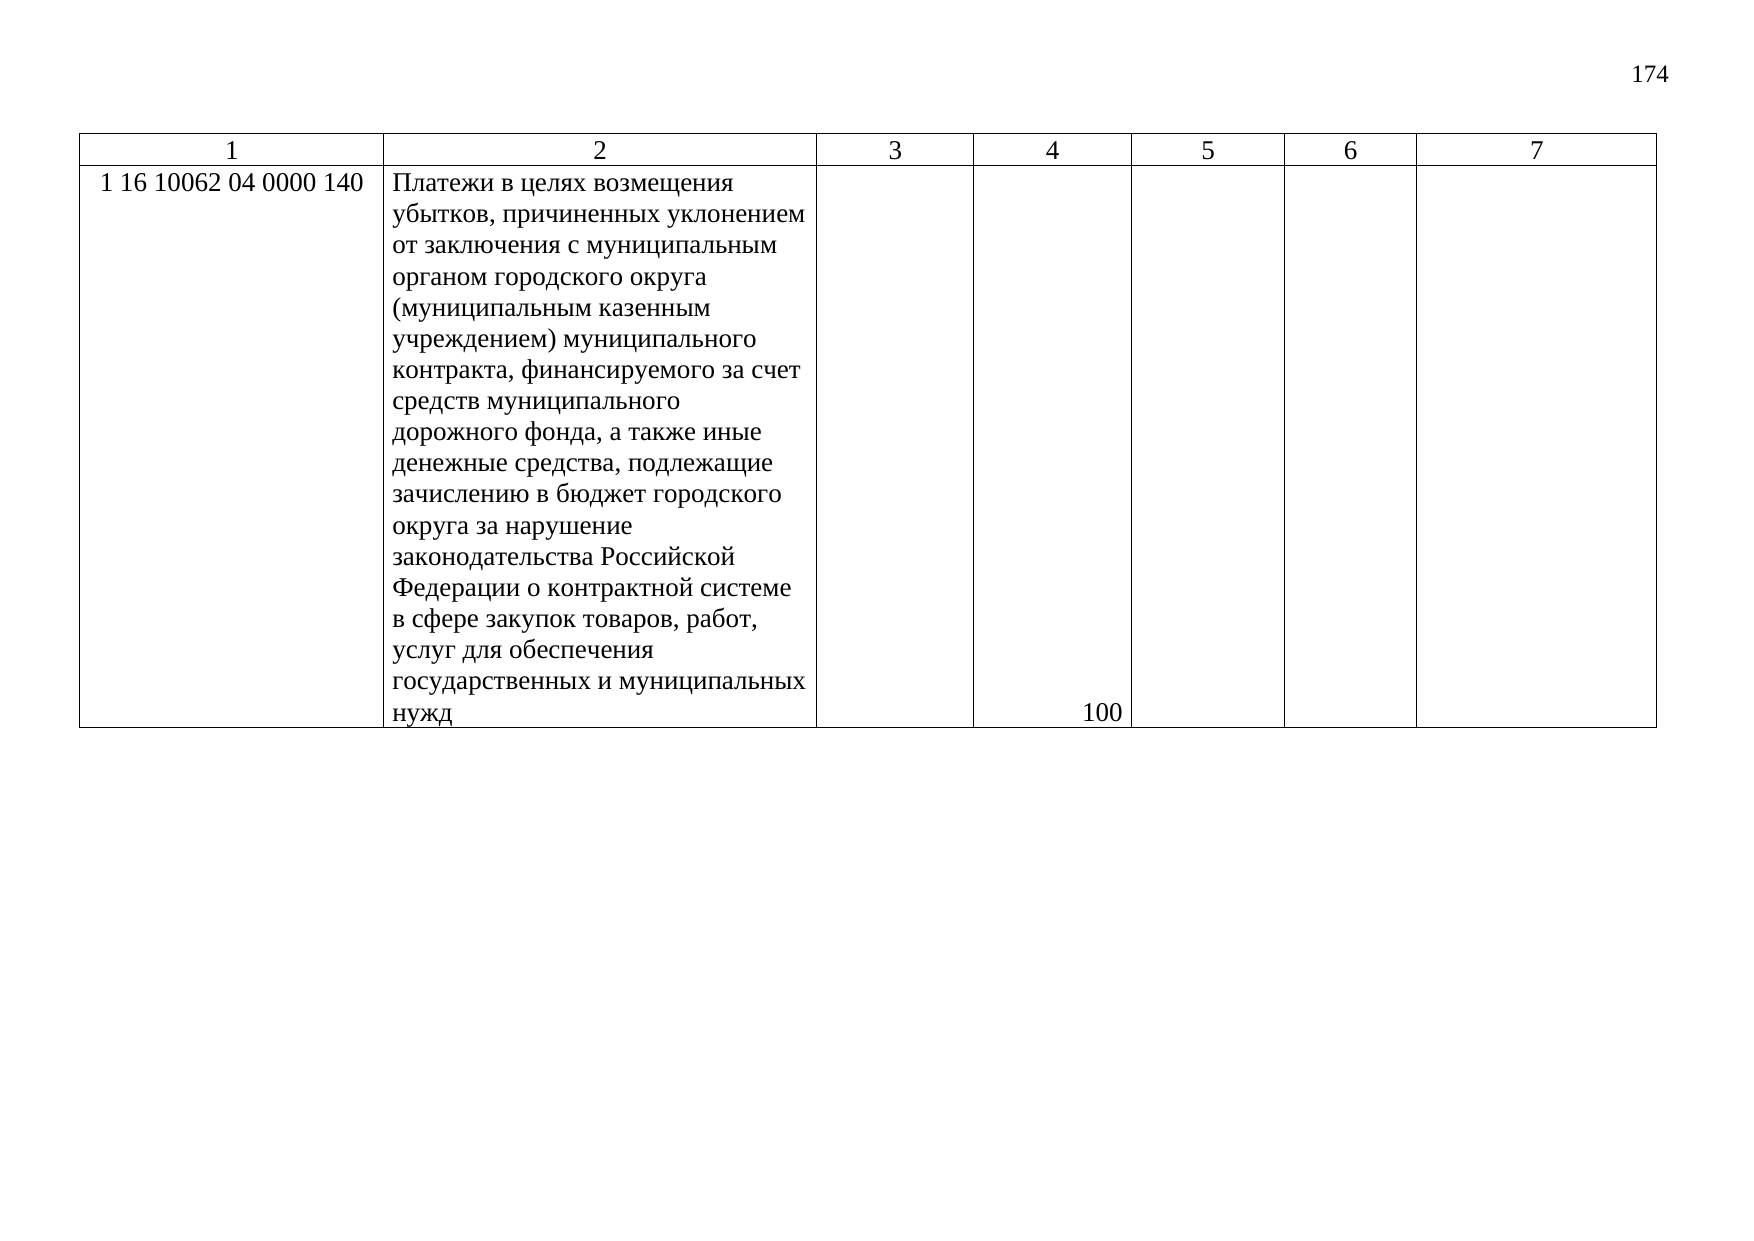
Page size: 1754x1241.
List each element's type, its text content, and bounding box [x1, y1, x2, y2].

table_cell Платежи в целях возмещения убытков, причиненных уклонением от заключения с муниципальным органом городского округа (муниципальным казенным учреждением) муниципального контракта, финансируемого за счет средств муниципального дорожного фонда, а также иные денежные средства, подлежащие зачислению в бюджет городского округа за нарушение законодательства Российской Федерации о контрактной системе в сфере закупок товаров, работ, услуг для обеспечения государственных и муниципальных нужд [384, 166, 816, 727]
table_cell [1285, 166, 1416, 727]
table_cell 100 [974, 166, 1131, 727]
table_cell [817, 166, 973, 727]
table_cell 1 16 10062 04 0000 140 [80, 166, 383, 727]
table_header 7 [1417, 134, 1656, 165]
table_header 5 [1132, 134, 1284, 165]
table_header 2 [384, 134, 816, 165]
table_header 3 [817, 134, 973, 165]
table_cell [1132, 166, 1284, 727]
table_cell [1417, 166, 1656, 727]
table_header 1 [80, 134, 383, 165]
table_header 6 [1285, 134, 1416, 165]
table_header 4 [974, 134, 1131, 165]
